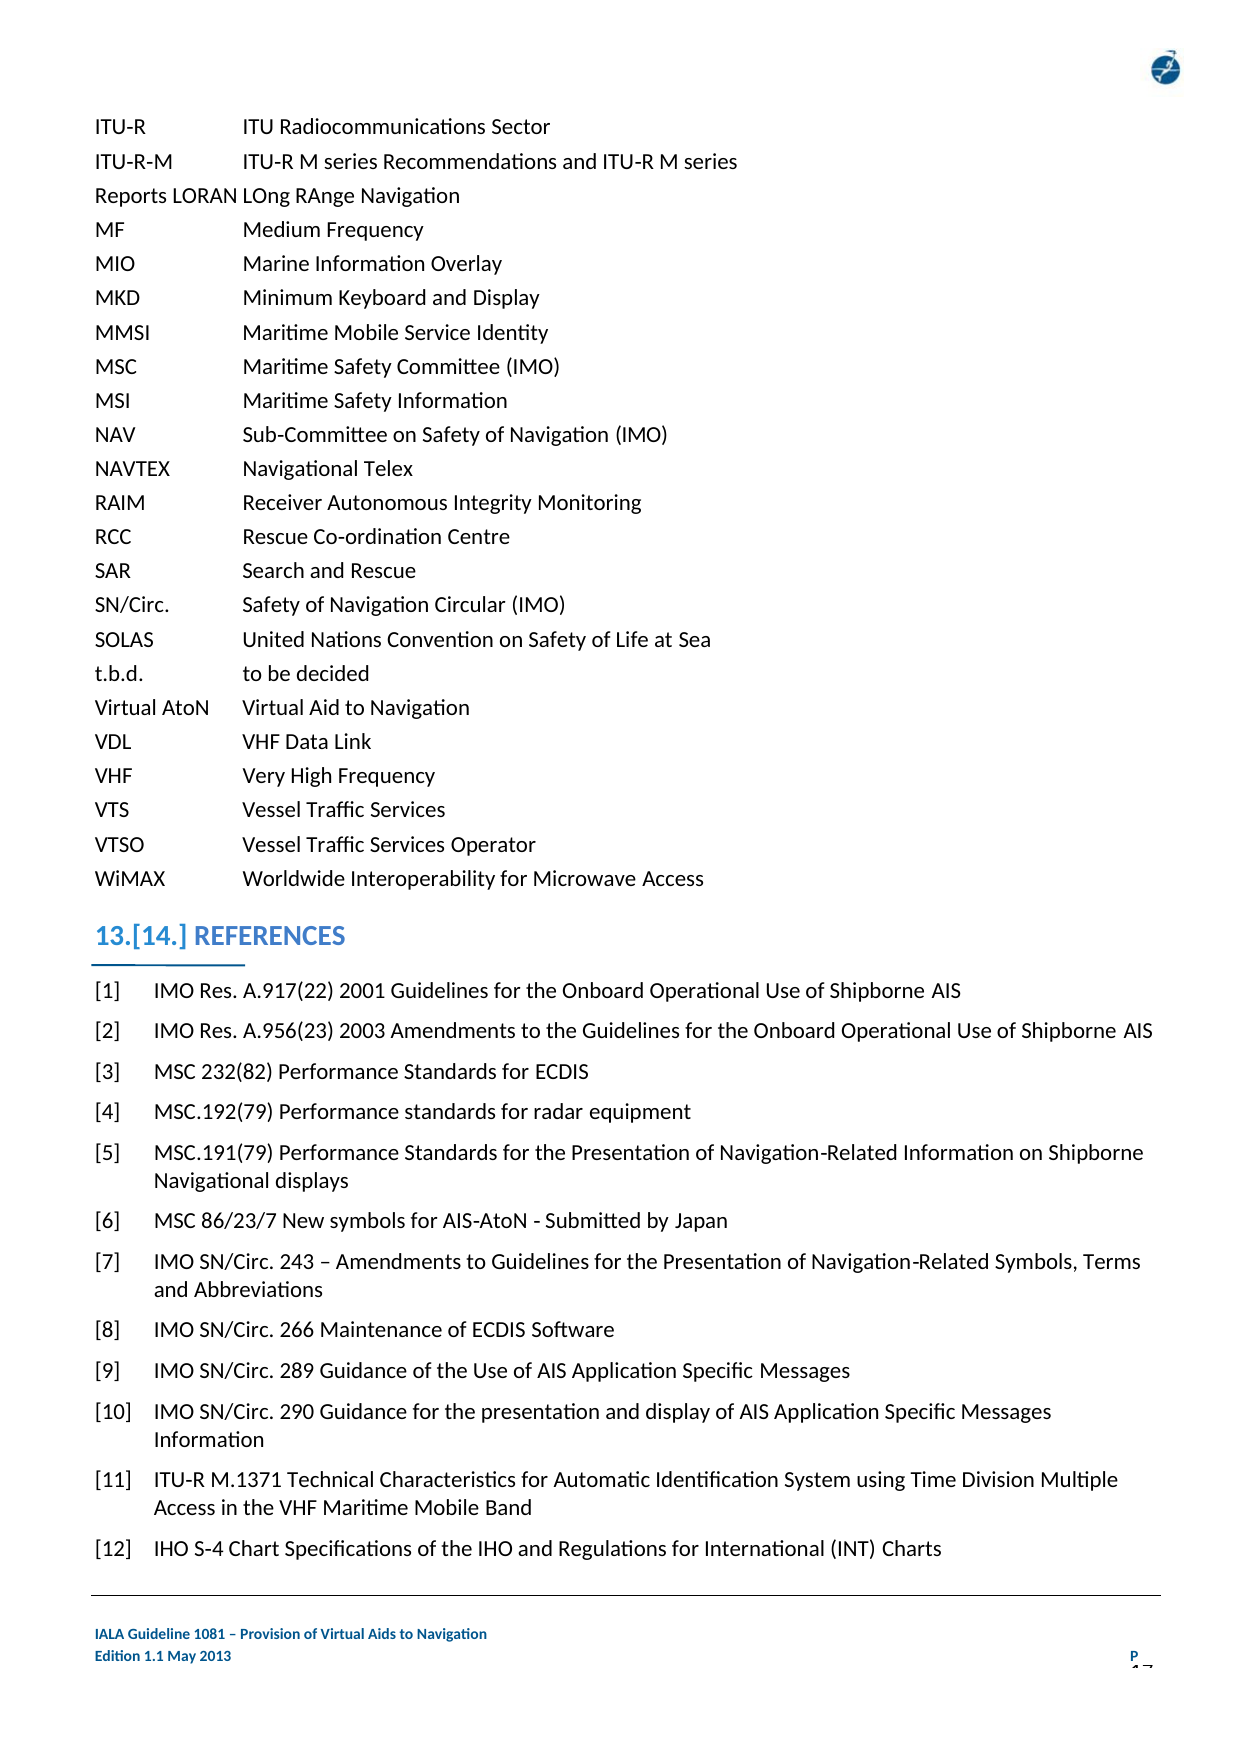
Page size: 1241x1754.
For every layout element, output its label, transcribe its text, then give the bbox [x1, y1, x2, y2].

list MSC.192(79) Performance standards for radar equipment [94, 1097, 1201, 1126]
text MKD Minimum Keyboard and Display [94, 283, 1201, 311]
list IMO SN/Circ. 289 Guidance of the Use of AIS Application Specific Messages [94, 1356, 1201, 1384]
list MSC 232(82) Performance Standards for ECDIS [94, 1057, 1201, 1085]
list IMO Res. A.956(23) 2003 Amendments to the Guidelines for the Onboard Operational Use of Shipborne AIS [94, 1017, 1201, 1044]
subtitle REFERENCES [94, 917, 1201, 953]
list MSC 86/23/7 New symbols for AIS‐AtoN ‐ Submitted by Japan [94, 1207, 1201, 1235]
text RAIM Receiver Autonomous Integrity Monitoring RCC Rescue Co‐ordination Centre [94, 488, 642, 550]
list IMO SN/Circ. 243 – Amendments to Guidelines for the Presentation of Navigation‐Related Symbols, Terms and Abbreviations [94, 1247, 1143, 1303]
text MSC Maritime Safety Committee (IMO) [94, 352, 1201, 380]
text ITU‐R ITU Radiocommunications Sector [94, 112, 1201, 141]
text WiMAX Worldwide Interoperability for Microwave Access [94, 864, 1201, 892]
list IMO SN/Circ. 266 Maintenance of ECDIS Software [94, 1316, 1201, 1344]
text NAV Sub‐Committee on Safety of Navigation (IMO) NAVTEX Navigational Telex [94, 420, 670, 482]
list MSC.191(79) Performance Standards for the Presentation of Navigation‐Related Information on Shipborne Navigational displays [94, 1138, 1145, 1194]
text Virtual AtoN Virtual Aid to Navigation VDL VHF Data Link [94, 693, 471, 755]
text t.b.d. to be decided [94, 659, 1201, 687]
list IMO Res. A.917(22) 2001 Guidelines for the Onboard Operational Use of Shipborne AIS [94, 962, 1201, 1004]
text ITU‐R‐M ITU‐R M series Recommendations and ITU‐R M series Reports LORAN LOng RAnge Navigation [94, 147, 816, 209]
text SOLAS United Nations Convention on Safety of Life at Sea [94, 625, 1201, 653]
text MMSI Maritime Mobile Service Identity [94, 318, 1201, 346]
text SN/Circ. Safety of Navigation Circular (IMO) [94, 590, 1201, 618]
text MIO Marine Information Overlay [94, 249, 1201, 277]
list IMO SN/Circ. 290 Guidance for the presentation and display of AIS Application Specific Messages Information [94, 1397, 1053, 1453]
list IHO S‐4 Chart Specifications of the IHO and Regulations for International (INT) Charts [94, 1534, 1201, 1562]
text MSI Maritime Safety Information [94, 386, 1201, 414]
text VTS Vessel Traffic Services [94, 795, 1201, 823]
text VHF Very High Frequency [94, 761, 1201, 789]
text VTSO Vessel Traffic Services Operator [94, 830, 1201, 858]
list ITU‐R M.1371 Technical Characteristics for Automatic Identification System using Time Division Multiple Access in the VHF Maritime Mobile Band [94, 1465, 1121, 1521]
picture [1140, 48, 1184, 97]
text MF Medium Frequency [94, 215, 1201, 243]
text SAR Search and Rescue [94, 556, 1201, 584]
